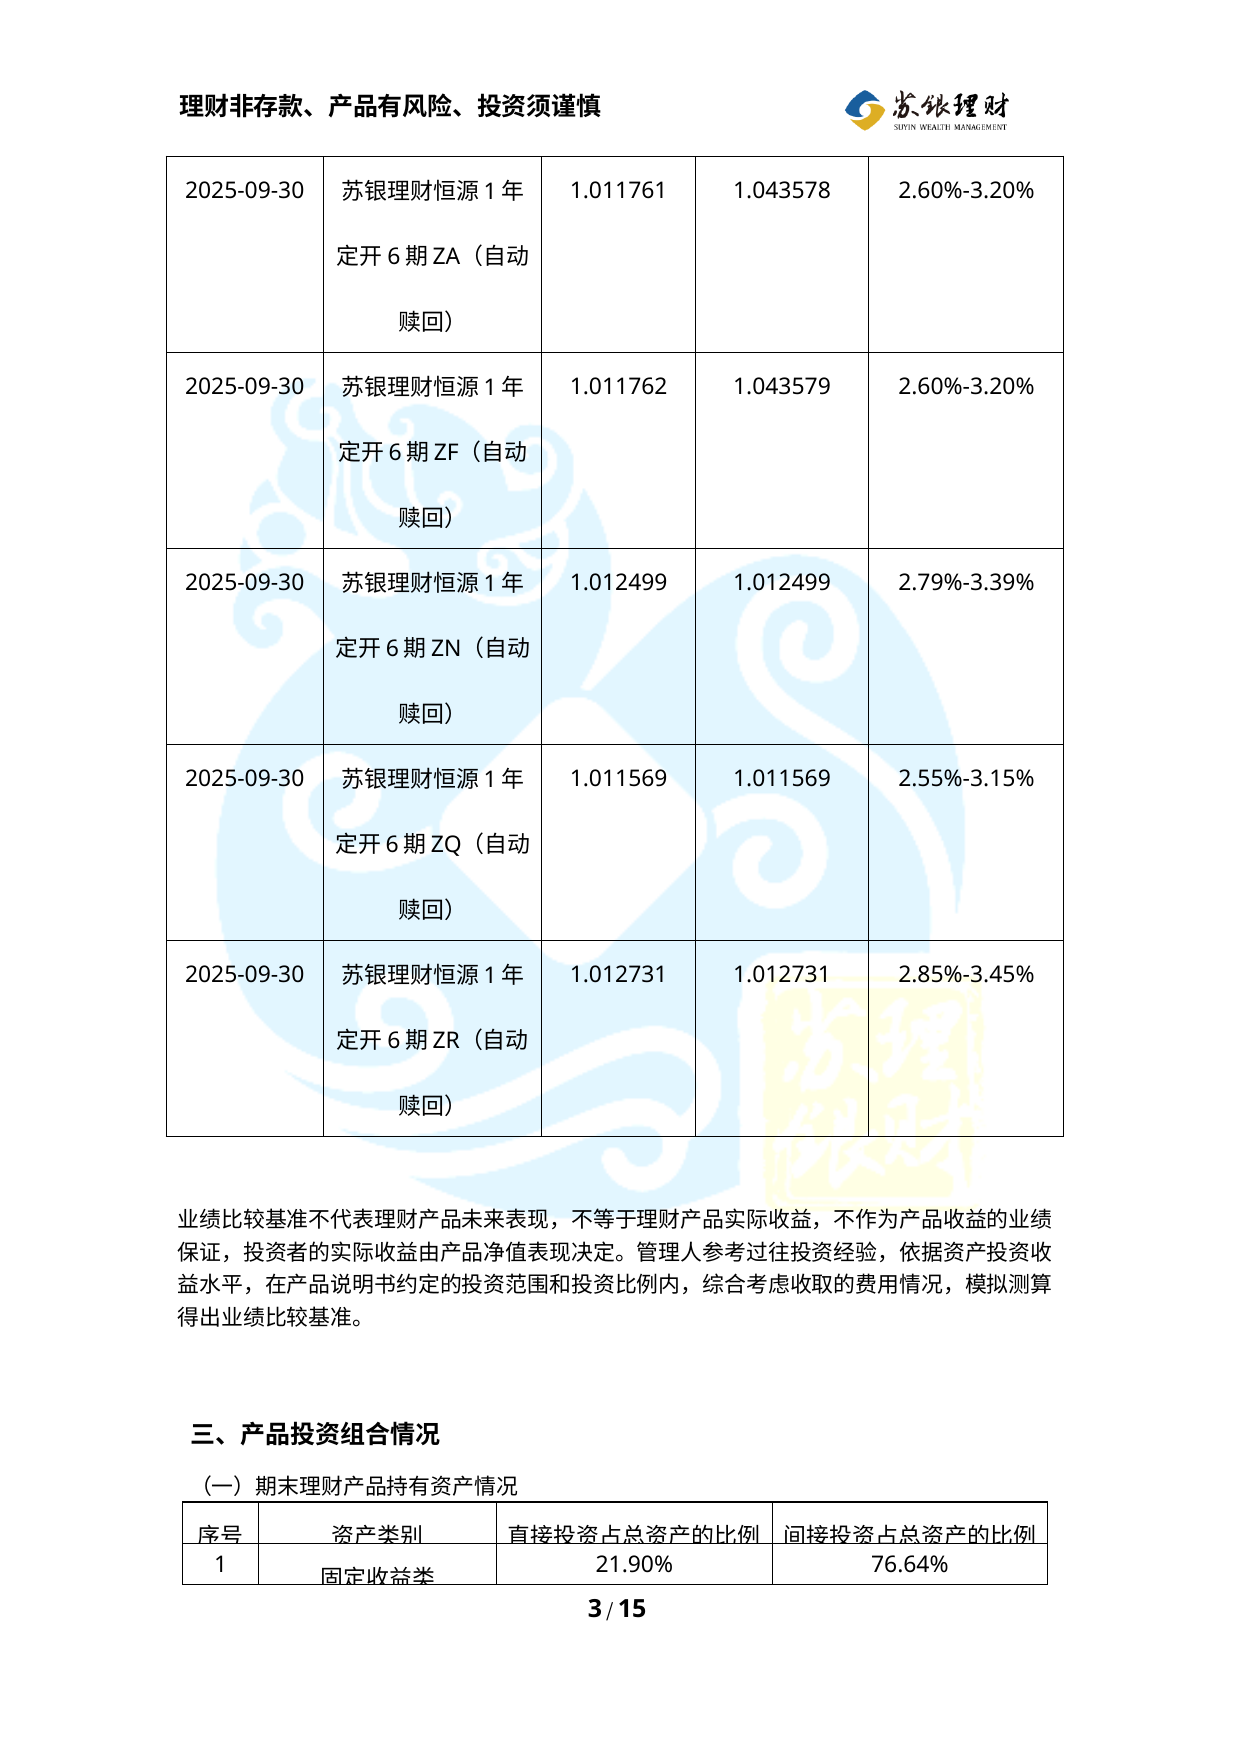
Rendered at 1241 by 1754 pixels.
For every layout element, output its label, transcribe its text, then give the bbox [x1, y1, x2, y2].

table_cell 1.012731 [542, 941, 695, 1136]
table_cell 2.79%-3.39% [869, 549, 1063, 744]
table_header 资产类别 [259, 1503, 496, 1543]
table_cell 1.012499 [696, 549, 868, 744]
table_cell 21.90% [497, 1544, 772, 1584]
table_cell 苏银理财恒源1年定开6期ZA（自动赎回） [324, 157, 541, 352]
subtitle 三、产品投资组合情况 [190, 1400, 1053, 1465]
table_cell 2025-09-30 [167, 745, 323, 940]
table_cell 固定收益类 [259, 1544, 496, 1584]
table_header 序号 [183, 1503, 258, 1543]
table_header 直接投资占总资产的比例 [497, 1503, 772, 1543]
table_cell 1.012499 [542, 549, 695, 744]
table_cell 苏银理财恒源1年定开6期ZF（自动赎回） [324, 353, 541, 548]
table_cell 苏银理财恒源1年定开6期ZN（自动赎回） [324, 549, 541, 744]
table_header 间接投资占总资产的比例 [773, 1503, 1047, 1543]
table_cell 1 [183, 1544, 258, 1584]
table_cell 苏银理财恒源1年定开6期ZR（自动赎回） [324, 941, 541, 1136]
table_cell 2.85%-3.45% [869, 941, 1063, 1136]
table_cell 1.043578 [696, 157, 868, 352]
table_cell 2025-09-30 [167, 353, 323, 548]
table_cell 2025-09-30 [167, 157, 323, 352]
table_cell 1.011761 [542, 157, 695, 352]
table_cell 1.011762 [542, 353, 695, 548]
table_cell 苏银理财恒源1年定开6期ZQ（自动赎回） [324, 745, 541, 940]
table_cell 2025-09-30 [167, 941, 323, 1136]
table_cell 2025-09-30 [167, 549, 323, 744]
table_cell 2.55%-3.15% [869, 745, 1063, 940]
table_cell 1.011569 [696, 745, 868, 940]
text 业绩比较基准不代表理财产品未来表现，不等于理财产品实际收益，不作为产品收益的业绩保证，投资者的实际收益由产品净值表现决定。管理人参考过往投资经验，依据资产投资收益水平，在产品说明书约定的投资范围和投资比例内，综合考虑收取的费用情况，模拟测算得出业绩比较基准。 [177, 1202, 1053, 1332]
table_cell 2.60%-3.20% [869, 353, 1063, 548]
table_cell 2.60%-3.20% [869, 157, 1063, 352]
table_cell 1.012731 [696, 941, 868, 1136]
table_cell 1.011569 [542, 745, 695, 940]
table_cell 76.64% [773, 1544, 1047, 1584]
table_cell 1.043579 [696, 353, 868, 548]
subtitle （一）期末理财产品持有资产情况 [190, 1469, 1053, 1501]
picture [820, 72, 1039, 143]
